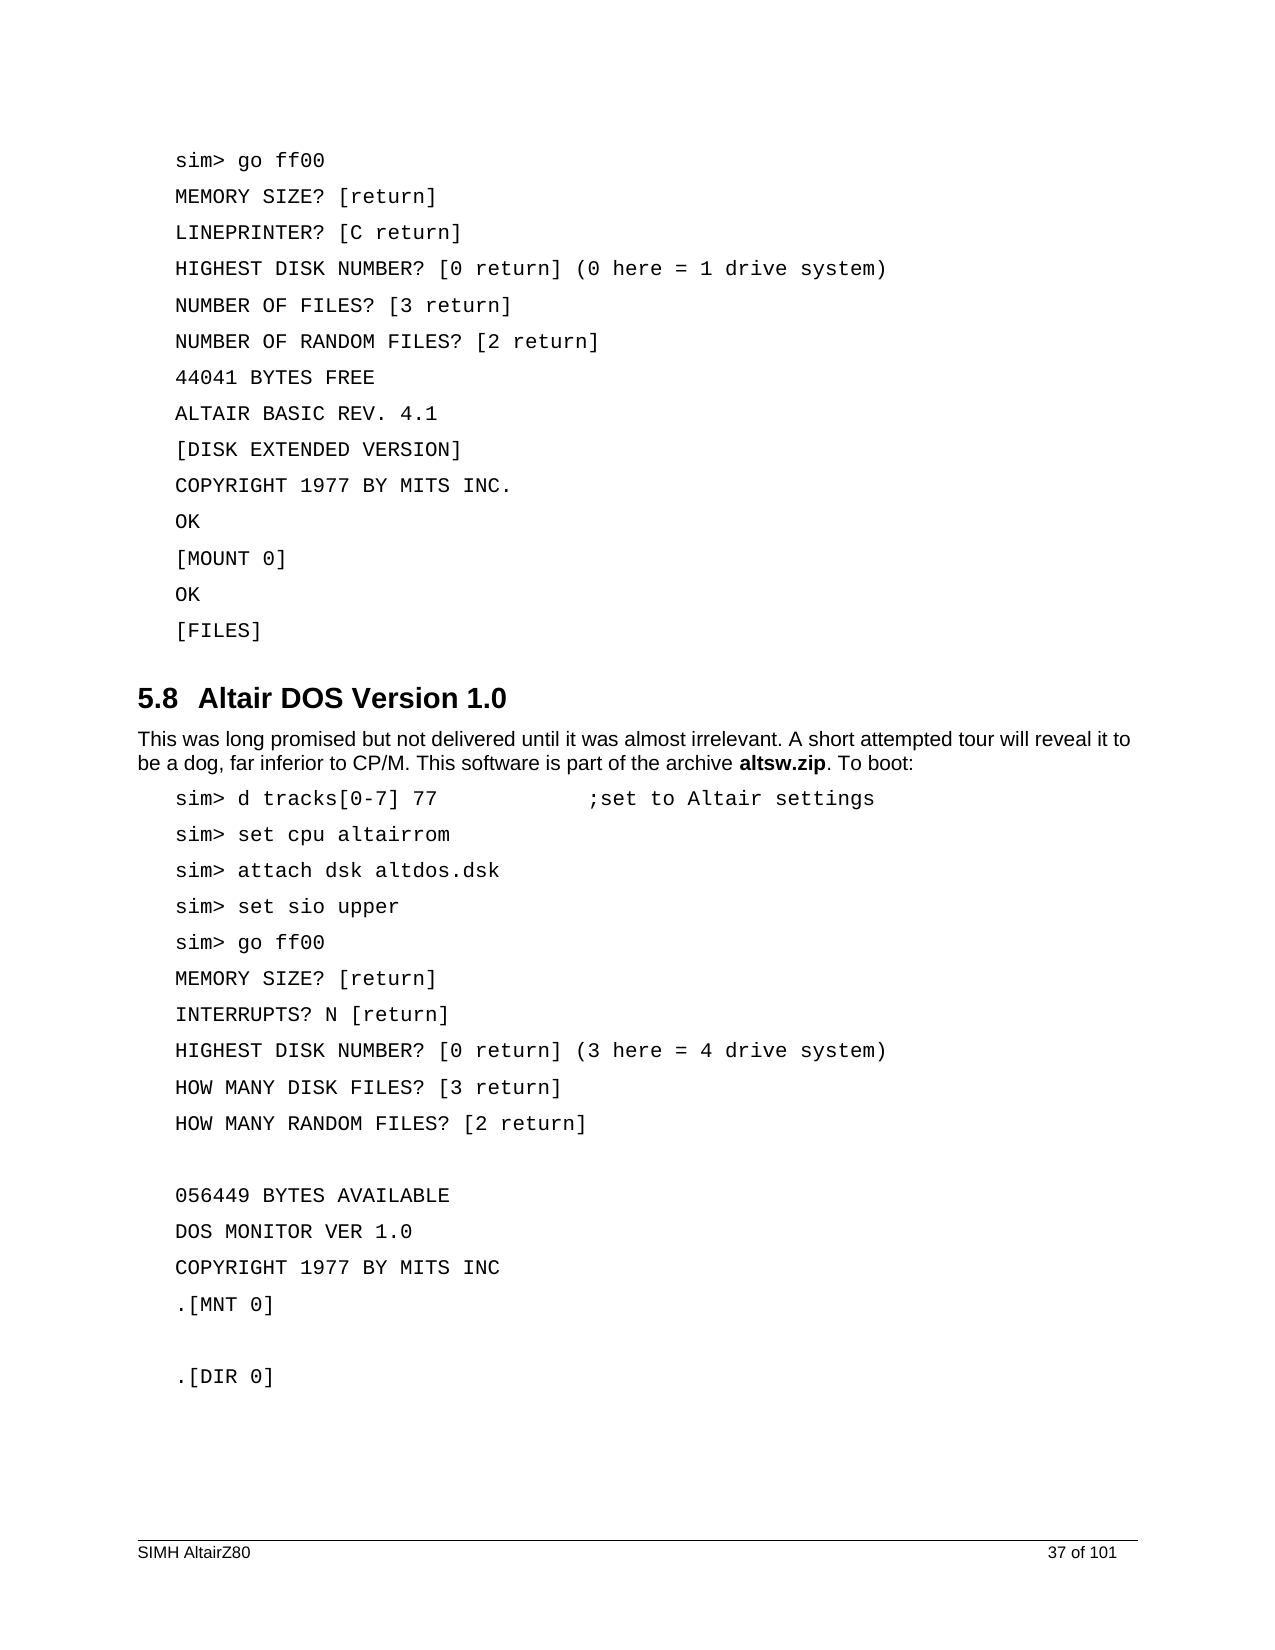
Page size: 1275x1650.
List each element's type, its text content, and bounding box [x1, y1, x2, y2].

text HOW MANY DISK FILES? [3 return] [175, 1077, 1138, 1100]
text LINEPRINTER? [C return] [175, 222, 1138, 246]
text HIGHEST DISK NUMBER? [0 return] (0 here = 1 drive system) [175, 258, 1138, 282]
text .[MNT 0] [175, 1293, 1138, 1317]
text sim> set cpu altairrom [175, 824, 1138, 847]
text MEMORY SIZE? [return] [175, 968, 1138, 992]
text INTERRUPTS? N [return] [175, 1004, 1138, 1028]
text [MOUNT 0] [175, 548, 1138, 571]
text sim> go ff00 [175, 150, 1138, 174]
text HIGHEST DISK NUMBER? [0 return] (3 here = 4 drive system) [175, 1041, 1138, 1064]
text NUMBER OF RANDOM FILES? [2 return] [175, 331, 1138, 354]
text This was long promised but not delivered until it was almost irrelevant. A short attempted tour will reveal it to be a dog, far inferior to CP/M. This software is part of the archive altsw.zip. To boot: [137, 727, 1138, 775]
text COPYRIGHT 1977 BY MITS INC [175, 1257, 1138, 1281]
text .[DIR 0] [175, 1366, 1138, 1389]
text sim> go ff00 [175, 932, 1138, 956]
text NUMBER OF FILES? [3 return] [175, 294, 1138, 318]
text sim> d tracks[0-7] 77 ;set to Altair settings [175, 787, 1138, 811]
text MEMORY SIZE? [return] [175, 186, 1138, 210]
text [DISK EXTENDED VERSION] [175, 439, 1138, 463]
subtitle Altair DOS Version 1.0 [137, 681, 1138, 714]
text OK [175, 584, 1138, 607]
text sim> attach dsk altdos.dsk [175, 860, 1138, 883]
text HOW MANY RANDOM FILES? [2 return] [175, 1113, 1138, 1136]
text 44041 BYTES FREE [175, 367, 1138, 391]
text 056449 BYTES AVAILABLE [175, 1185, 1138, 1209]
text OK [175, 511, 1138, 535]
text ALTAIR BASIC REV. 4.1 [175, 403, 1138, 427]
text DOS MONITOR VER 1.0 [175, 1221, 1138, 1245]
text sim> set sio upper [175, 896, 1138, 919]
text COPYRIGHT 1977 BY MITS INC. [175, 475, 1138, 499]
text [FILES] [175, 620, 1138, 643]
